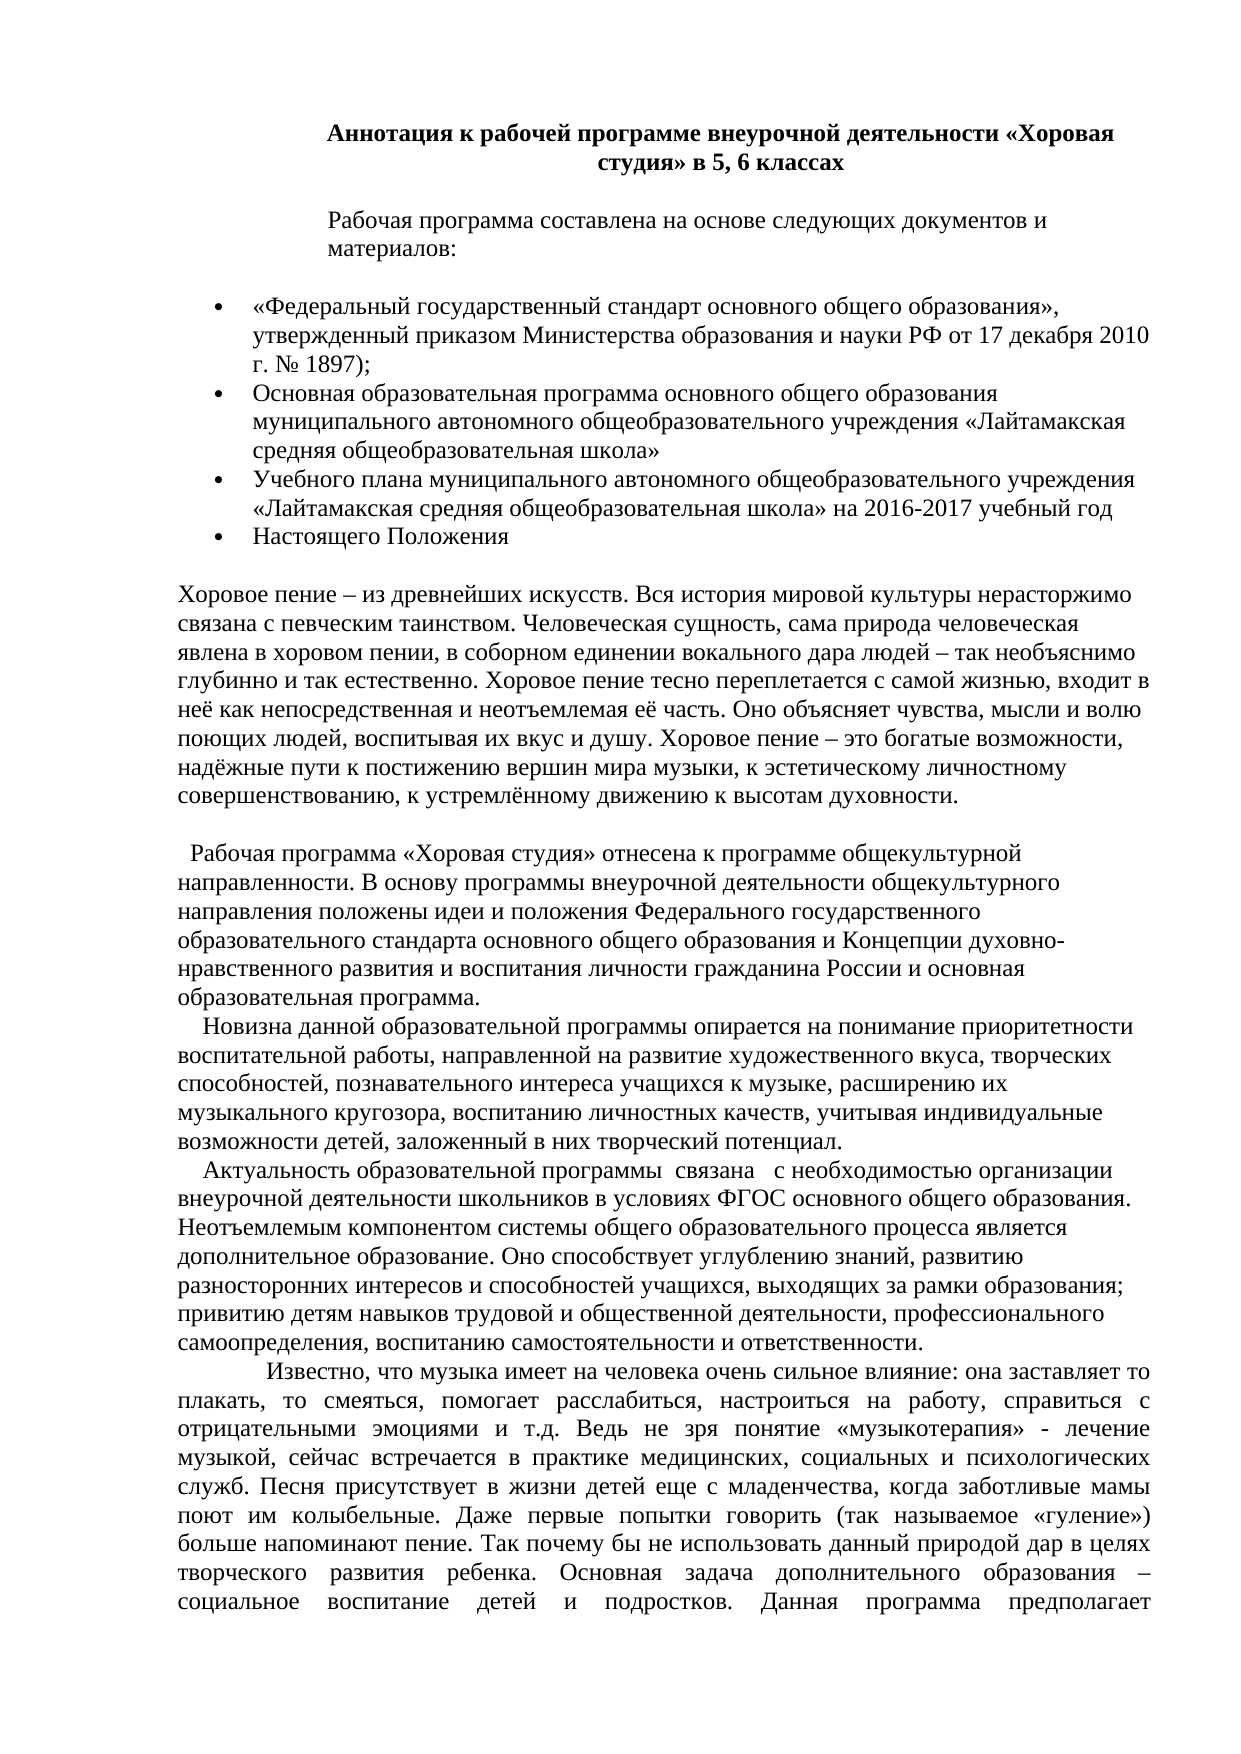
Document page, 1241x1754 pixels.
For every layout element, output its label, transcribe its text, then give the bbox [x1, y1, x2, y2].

text Актуальность образовательной программы связана с необходимостью организации внеурочной деятельности школьников в условиях ФГОС основного общего образования. Неотъемлемым компонентом системы общего образовательного процесса является дополнительное образование. Оно способствует углублению знаний, развитию разносторонних интересов и способностей учащихся, выходящих за рамки образования; привитию детям навыков трудовой и общественной деятельности, профессионального самоопределения, воспитанию самостоятельности и ответственности. [177, 1155, 1152, 1356]
text Рабочая программа «Хоровая студия» отнесена к программе общекультурной направленности. В основу программы внеурочной деятельности общекультурного направления положены идеи и положения Федерального государственного образовательного стандарта основного общего образования и Концепции духовно-нравственного развития и воспитания личности гражданина России и основная образовательная программа. [177, 838, 1152, 1011]
list Учебного плана муниципального автономного общеобразовательного учреждения «Лайтамакская средняя общеобразовательная школа» на 2016-2017 учебный год [215, 464, 1152, 521]
list Настоящего Положения [215, 521, 1152, 550]
text Хоровое пение – из древнейших искусств. Вся история мировой культуры нерасторжимо связана с певческим таинством. Человеческая сущность, сама природа человеческая явлена в хоровом пении, в соборном единении вокального дара людей – так необъяснимо глубинно и так естественно. Хоровое пение тесно переплетается с самой жизнью, входит в неё как непосредственная и неотъемлемая её часть. Оно объясняет чувства, мысли и волю поющих людей, воспитывая их вкус и душу. Хоровое пение – это богатые возможности, надёжные пути к постижению вершин мира музыки, к эстетическому личностному совершенствованию, к устремлённому движению к высотам духовности. [177, 579, 1152, 809]
text Рабочая программа составлена на основе следующих документов и материалов: [327, 205, 1152, 262]
list «Федеральный государственный стандарт основного общего образования», утвержденный приказом Министерства образования и науки РФ от 17 декабря 2010 г. № 1897); [215, 291, 1152, 378]
text Аннотация к рабочей программе внеурочной деятельности «Хоровая студия» в 5, 6 классах [290, 118, 1152, 176]
list Основная образовательная программа основного общего образования муниципального автономного общеобразовательного учреждения «Лайтамакская средняя общеобразовательная школа» [215, 378, 1152, 464]
text Новизна данной образовательной программы опирается на понимание приоритетности воспитательной работы, направленной на развитие художественного вкуса, творческих способностей, познавательного интереса учащихся к музыке, расширению их музыкального кругозора, воспитанию личностных качеств, учитывая индивидуальные возможности детей, заложенный в них творческий потенциал. [177, 1011, 1152, 1155]
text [177, 1356, 1152, 1615]
